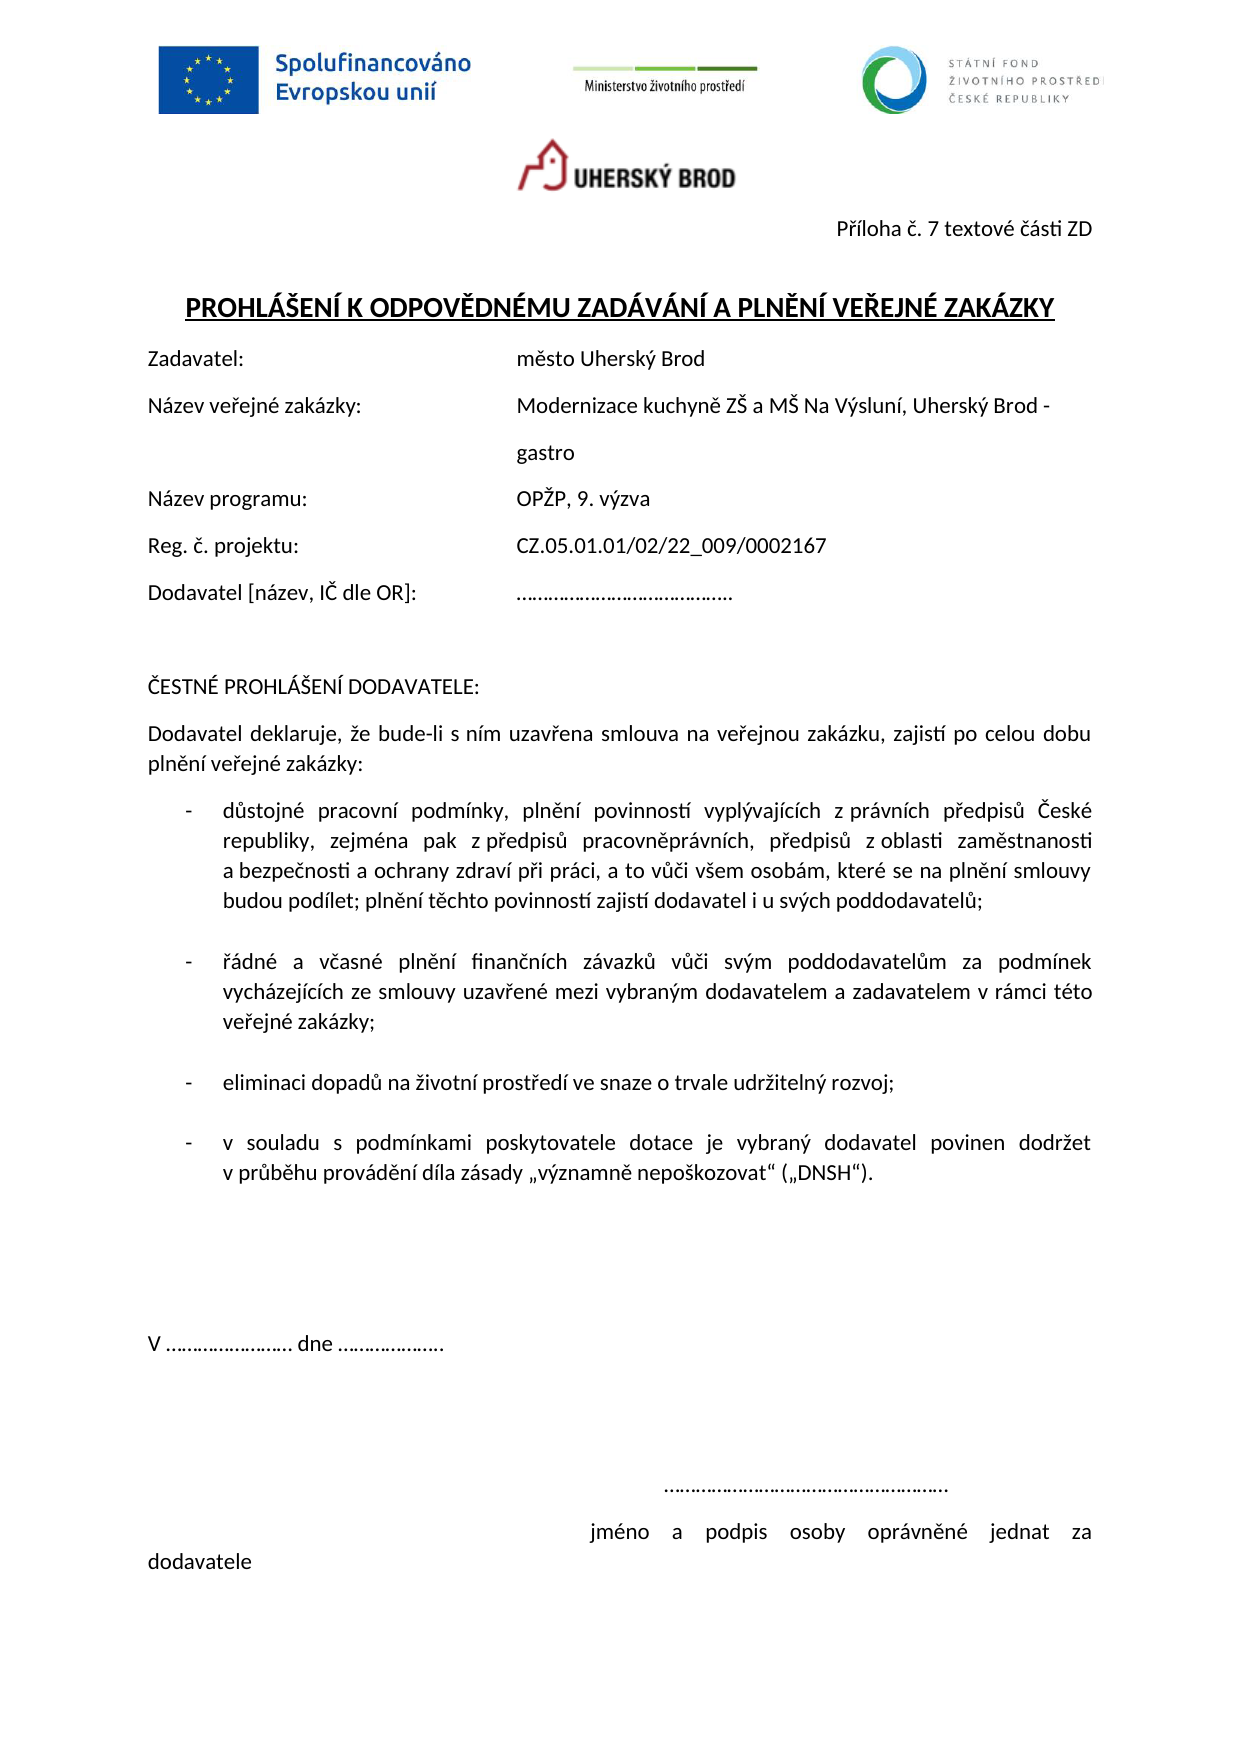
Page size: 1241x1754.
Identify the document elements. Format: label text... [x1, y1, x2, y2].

text Dodavatel [název, IČ dle OR]: ………………………………….. [148, 578, 1093, 606]
text Zadavatel: město Uherský Brod [148, 344, 1093, 372]
text PROHLÁŠENÍ K ODPOVĚDNÉMU ZADÁVÁNÍ A PLNĚNÍ VEŘEJNÉ ZAKÁZKY [148, 289, 1093, 324]
text Reg. č. projektu: CZ.05.01.01/02/22_009/0002167 [148, 531, 1093, 559]
text jméno a podpis osoby oprávněné jednat za dodavatele [148, 1517, 1093, 1575]
list v souladu s podmínkami poskytovatele dotace je vybraný dodavatel povinen dodržet v průběhu provádění díla zásady „významně nepoškozovat“ („DNSH“). [185, 1128, 1093, 1186]
text Název veřejné zakázky: Modernizace kuchyně ZŠ a MŠ Na Výsluní, Uherský Brod - [148, 391, 1093, 419]
picture [514, 131, 745, 203]
text gastro [516, 438, 1093, 466]
text ……………………………………………… [148, 1470, 1093, 1498]
text Dodavatel deklaruje, že bude-li s ním uzavřena smlouva na veřejnou zakázku, zajistí po celou dobu plnění veřejné zakázky: [148, 719, 1093, 777]
list důstojné pracovní podmínky, plnění povinností vyplývajících z právních předpisů České republiky, zejména pak z předpisů pracovněprávních, předpisů z oblasti zaměstnanosti a bezpečnosti a ochrany zdraví při práci, a to vůči všem osobám, které se na plnění smlouvy budou podílet; plnění těchto povinností zajistí dodavatel i u svých poddodavatelů; [185, 796, 1093, 914]
list eliminaci dopadů na životní prostředí ve snaze o trvale udržitelný rozvoj; [185, 1068, 1093, 1096]
text Název programu: OPŽP, 9. výzva [148, 484, 1093, 512]
text V …………………… dne ……………….. [148, 1329, 1093, 1357]
list řádné a včasné plnění finančních závazků vůči svým poddodavatelům za podmínek vycházejících ze smlouvy uzavřené mezi vybraným dodavatelem a zadavatelem v rámci této veřejné zakázky; [185, 947, 1093, 1035]
text ČESTNÉ PROHLÁŠENÍ DODAVATELE: [148, 672, 1093, 700]
